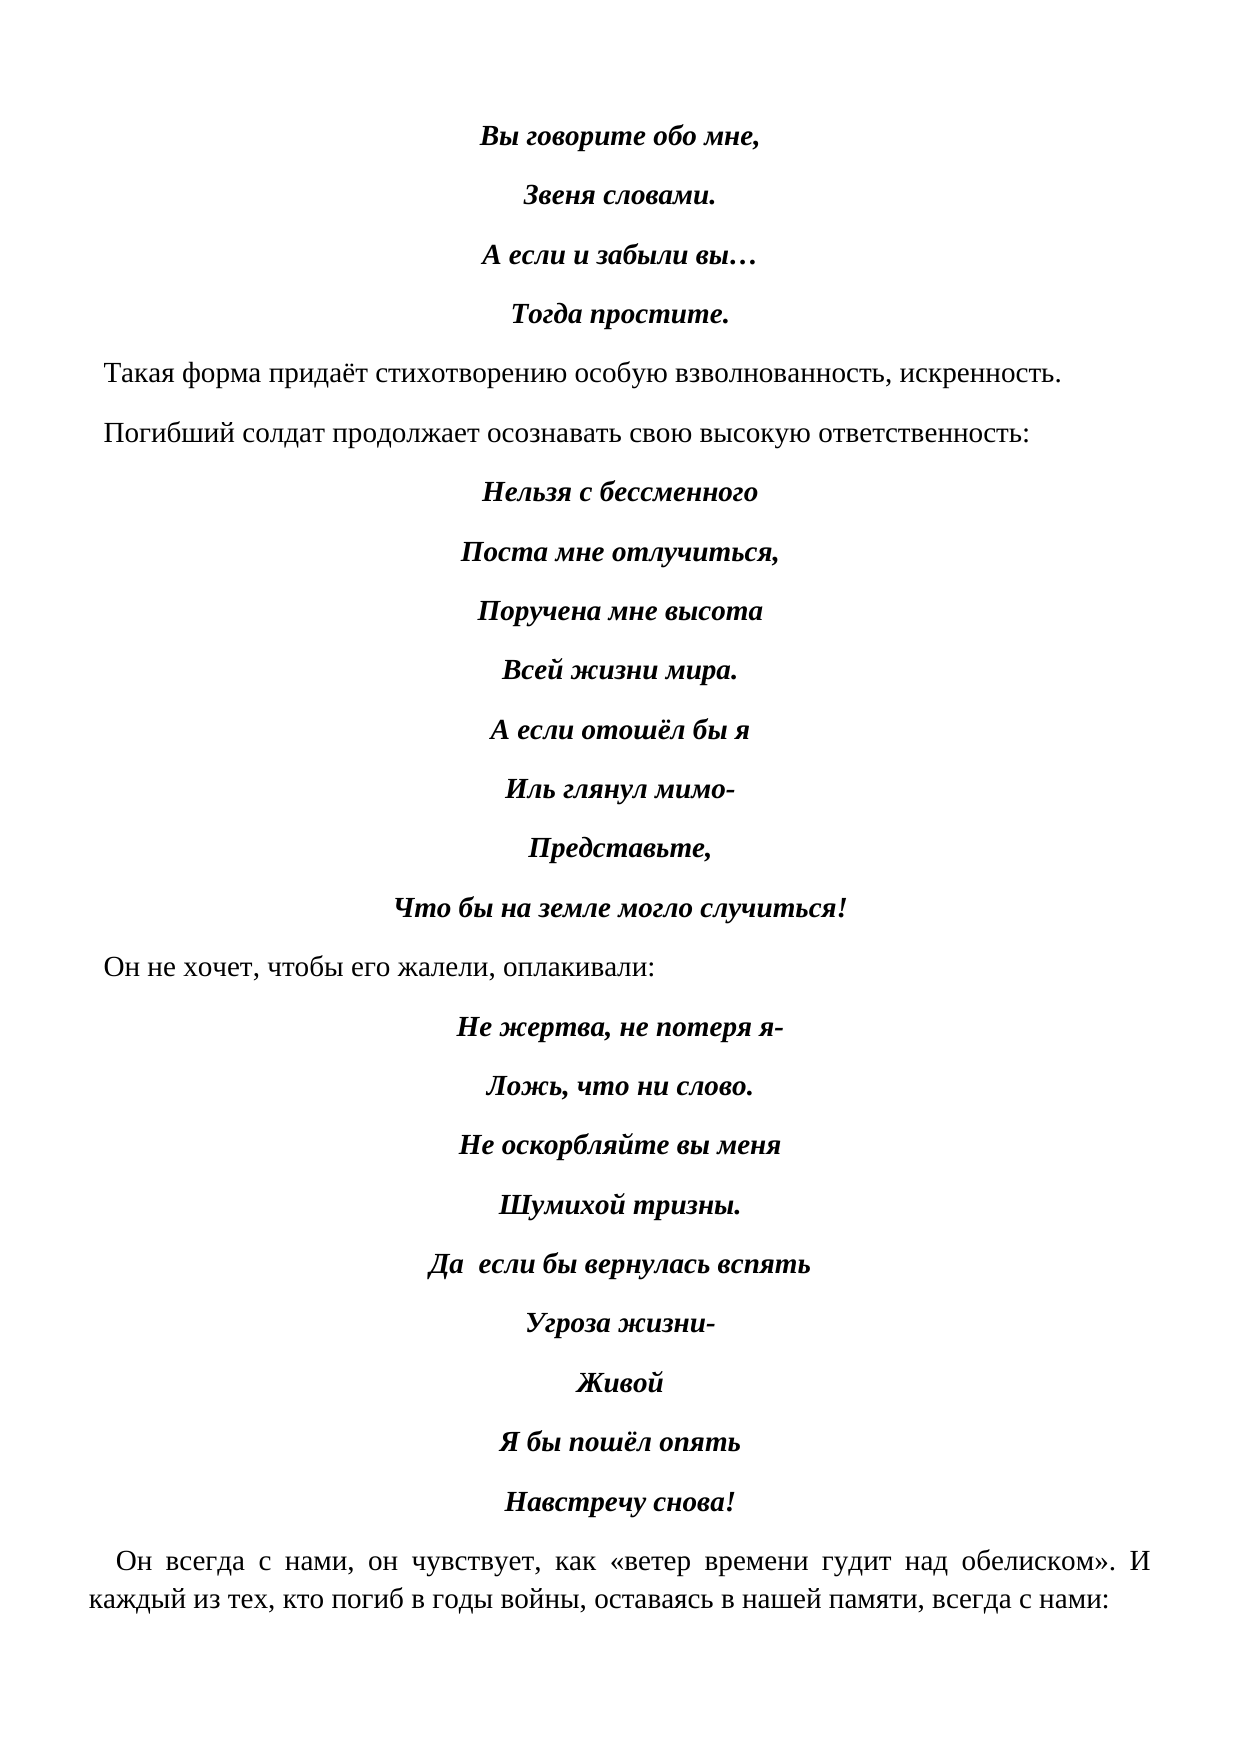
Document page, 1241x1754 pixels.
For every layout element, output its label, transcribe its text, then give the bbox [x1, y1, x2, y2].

text Звеня словами. [89, 177, 1152, 211]
text Живой [89, 1365, 1152, 1398]
text Иль глянул мимо- [89, 771, 1152, 805]
text Ложь, что ни слово. [89, 1068, 1152, 1102]
text Погибший солдат продолжает осознавать свою высокую ответственность: [89, 415, 1152, 448]
text Шумихой тризны. [89, 1187, 1152, 1220]
text Нельзя с бессменного [89, 474, 1152, 508]
text Я бы пошёл опять [89, 1424, 1152, 1458]
text Такая форма придаёт стихотворению особую взволнованность, искренность. [89, 356, 1152, 389]
text Навстречу снова! [89, 1484, 1152, 1517]
text Не оскорбляйте вы меня [89, 1127, 1152, 1161]
text Не жертва, не потеря я- [89, 1009, 1152, 1042]
text Он всегда с нами, он чувствует, как «ветер времени гудит над обелиском». И каждый из тех, кто погиб в годы войны, оставаясь в нашей памяти, всегда с нами: [89, 1543, 1152, 1615]
text А если и забыли вы… [89, 237, 1152, 270]
text Представьте, [89, 831, 1152, 864]
text Поста мне отлучиться, [89, 534, 1152, 567]
text Он не хочет, чтобы его жалели, оплакивали: [89, 949, 1152, 983]
text Тогда простите. [89, 296, 1152, 330]
text Поручена мне высота [89, 593, 1152, 627]
text Всей жизни мира. [89, 652, 1152, 686]
text Угроза жизни- [89, 1306, 1152, 1339]
text Что бы на земле могло случиться! [89, 890, 1152, 923]
text А если отошёл бы я [89, 712, 1152, 745]
text Вы говорите обо мне, [89, 118, 1152, 152]
text Да если бы вернулась вспять [89, 1246, 1152, 1280]
